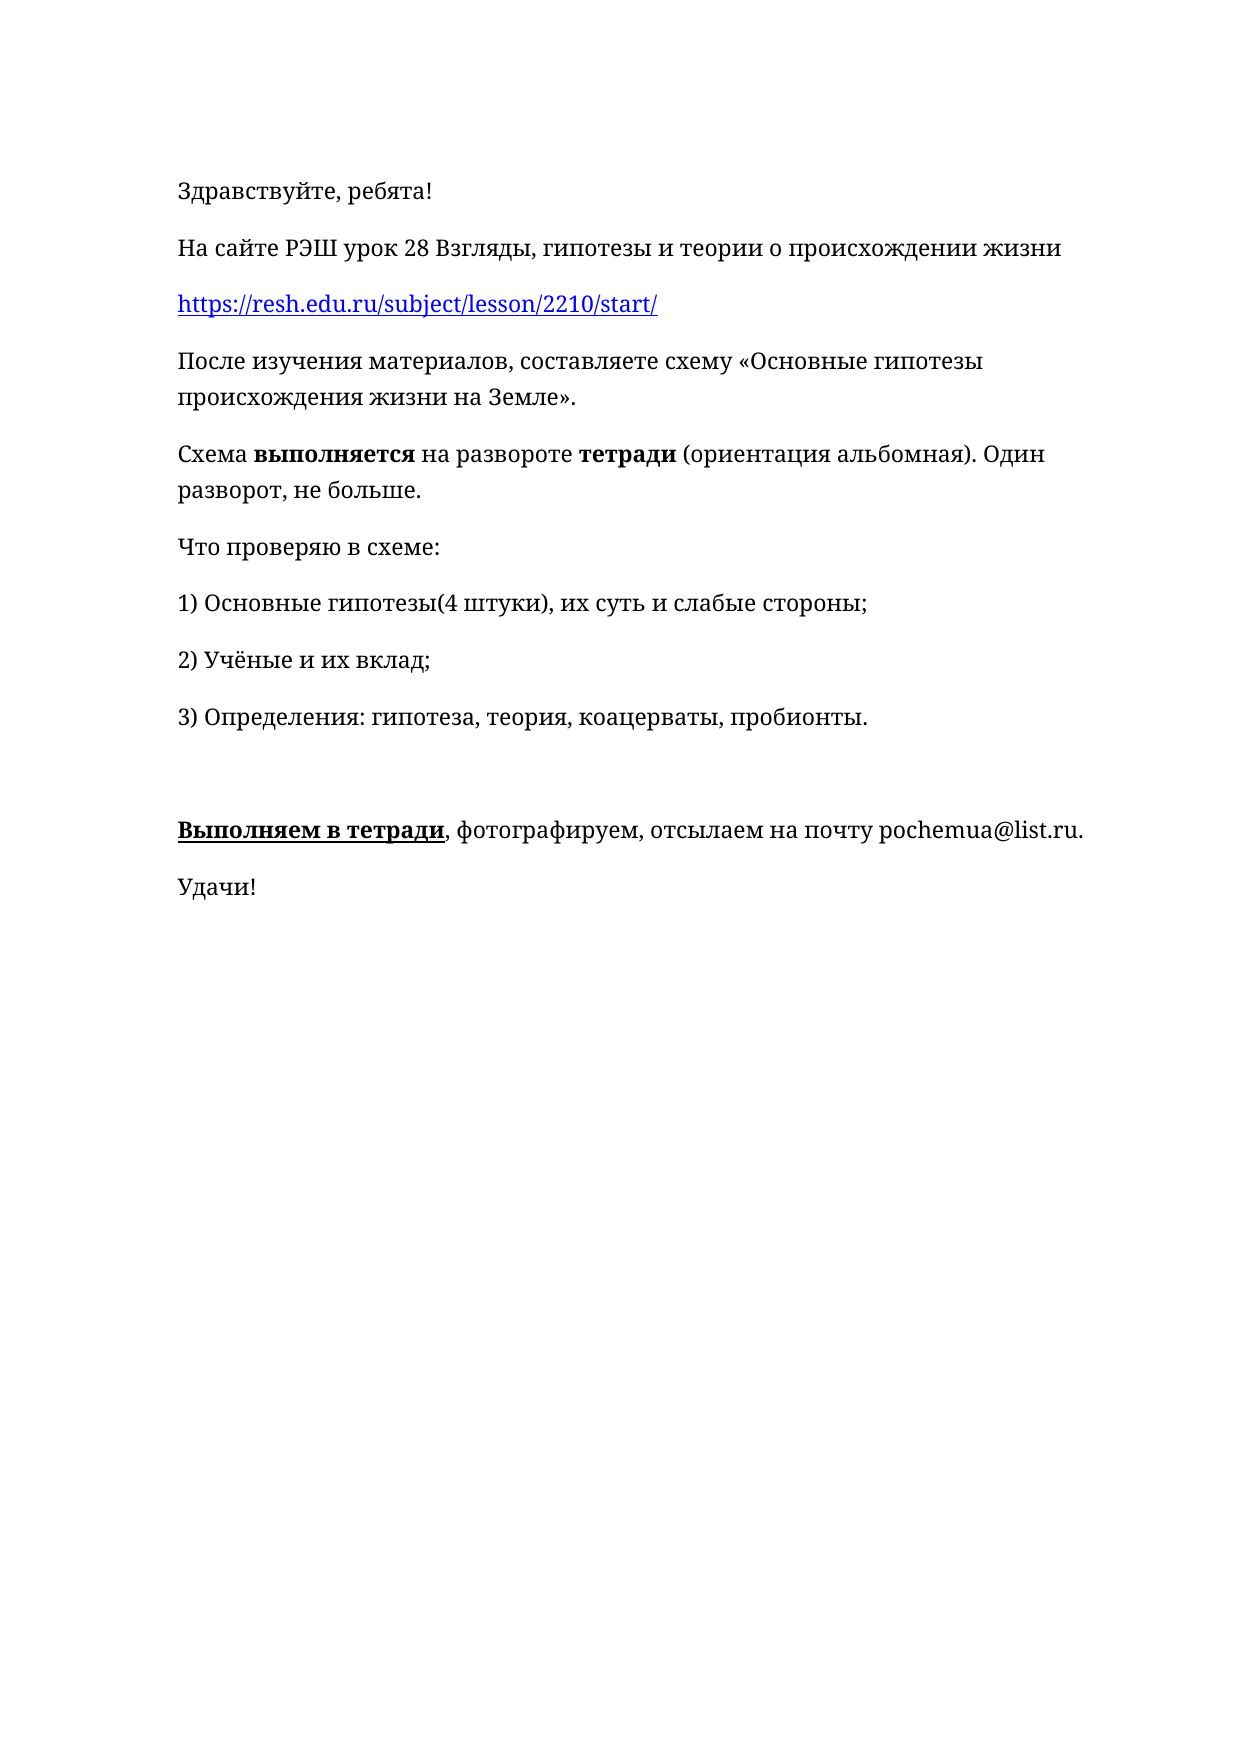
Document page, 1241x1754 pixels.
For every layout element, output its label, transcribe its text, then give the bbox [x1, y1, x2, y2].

text 3) Определения: гипотеза, теория, коацерваты, пробионты. [177, 701, 1152, 732]
text Выполняем в тетради, фотографируем, отсылаем на почту pochemua@list.ru. [177, 814, 1152, 846]
text После изучения материалов, составляете схему «Основные гипотезы происхождения жизни на Земле». [177, 345, 1152, 412]
text На сайте РЭШ урок 28 Взгляды, гипотезы и теории о происхождении жизни [177, 232, 1152, 263]
text 2) Учёные и их вклад; [177, 644, 1152, 675]
text 1) Основные гипотезы(4 штуки), их суть и слабые стороны; [177, 587, 1152, 619]
text Схема выполняется на развороте тетради (ориентация альбомная). Один разворот, не больше. [177, 438, 1152, 505]
text Удачи! [177, 871, 1152, 902]
text Что проверяю в схеме: [177, 531, 1152, 562]
text Здравствуйте, ребята! [177, 175, 1152, 206]
text https://resh.edu.ru/subject/lesson/2210/start/ [177, 288, 1152, 320]
